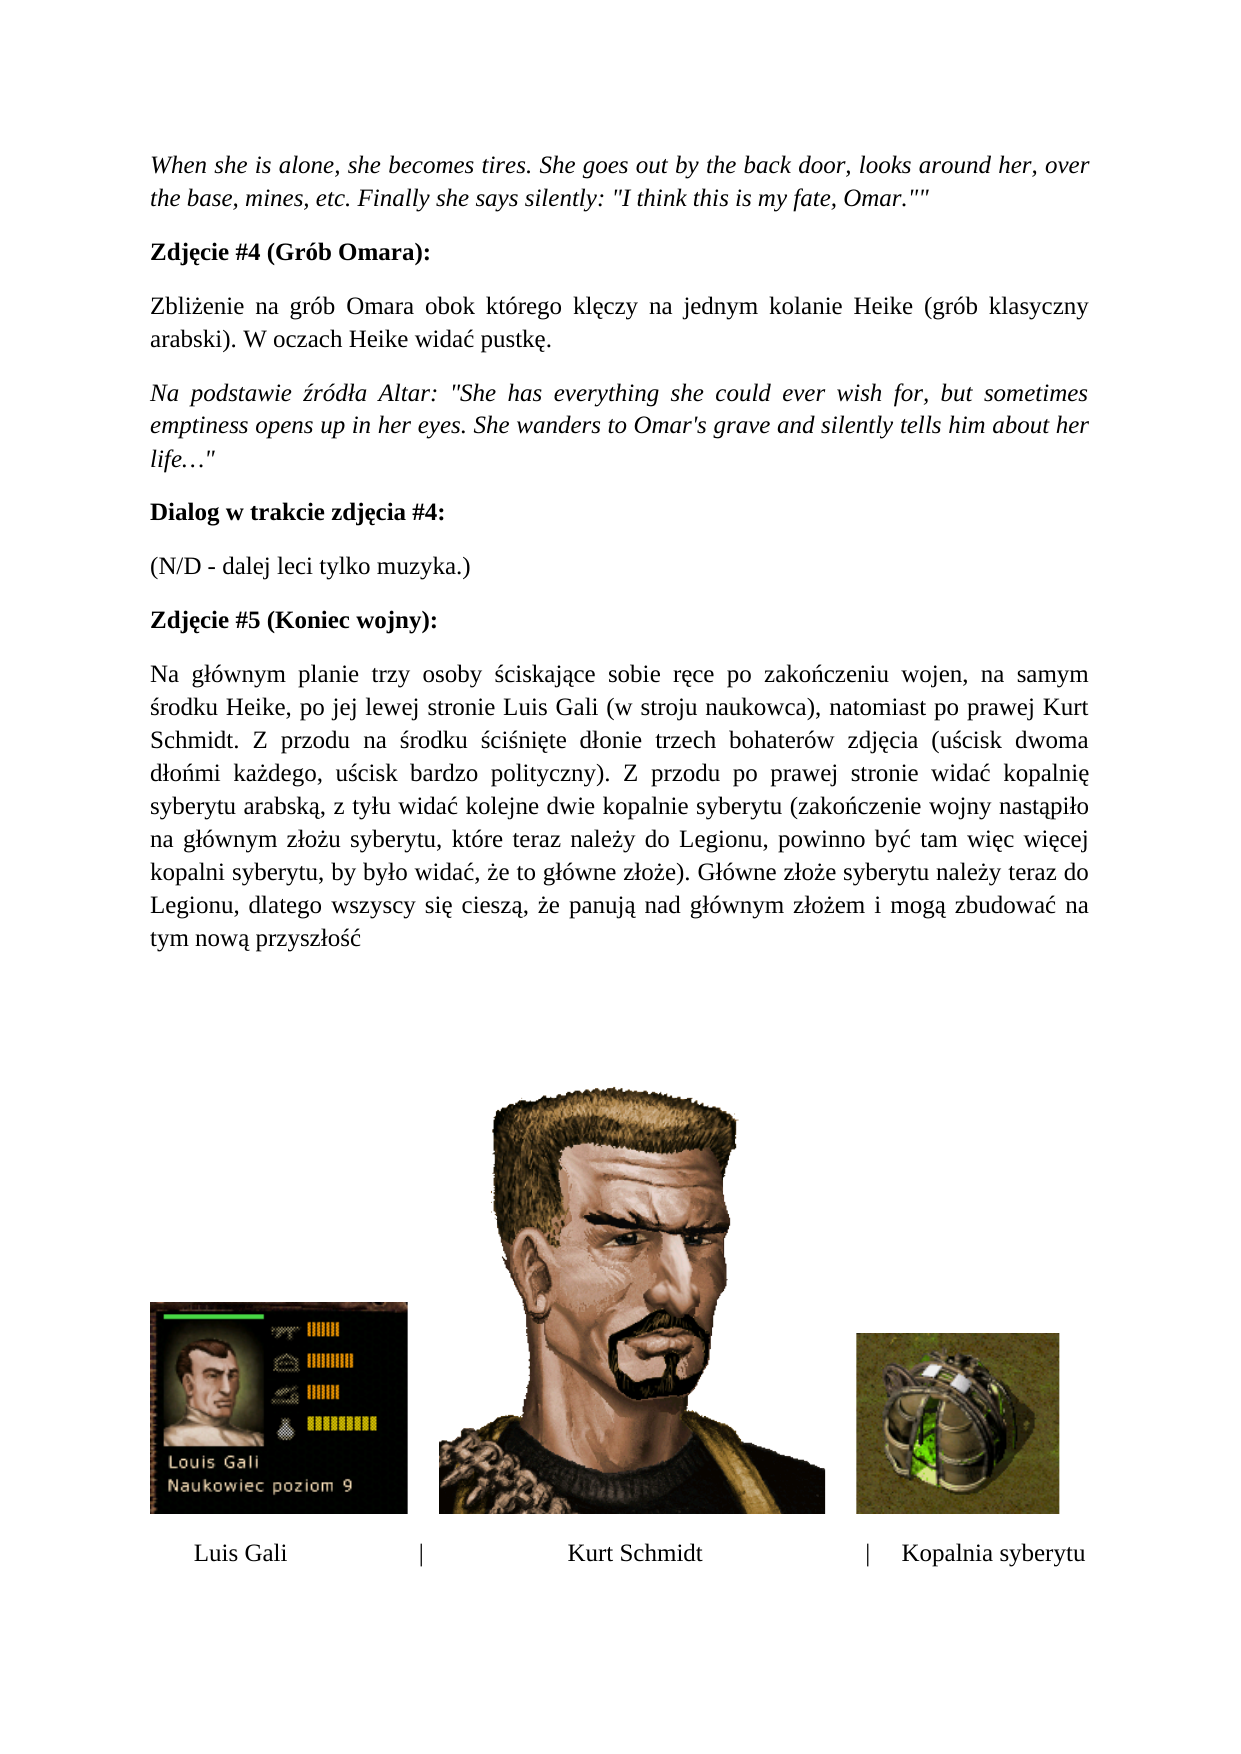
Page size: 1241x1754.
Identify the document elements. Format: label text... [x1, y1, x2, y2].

text Na głównym planie trzy osoby ściskające sobie ręce po zakończeniu wojen, na samym środku Heike, po jej lewej stronie Luis Gali (w stroju naukowca), natomiast po prawej Kurt Schmidt. Z przodu na środku ściśnięte dłonie trzech bohaterów zdjęcia (uścisk dwoma dłońmi każdego, uścisk bardzo polityczny). Z przodu po prawej stronie widać kopalnię syberytu arabską, z tyłu widać kolejne dwie kopalnie syberytu (zakończenie wojny nastąpiło na głównym złożu syberytu, które teraz należy do Legionu, powinno być tam więc więcej kopalni syberytu, by było widać, że to główne złoże). Główne złoże syberytu należy teraz do Legionu, dlatego wszyscy się cieszą, że panują nad głównym złożem i mogą zbudować na tym nową przyszłość [150, 659, 1090, 952]
text Zdjęcie #4 (Grób Omara): [150, 237, 1090, 266]
text Dialog w trakcie zdjęcia #4: [150, 497, 1090, 526]
text Luis Gali | Kurt Schmidt | Kopalnia syberytu [150, 1538, 1090, 1567]
text Zbliżenie na grób Omara obok którego klęczy na jednym kolanie Heike (grób klasyczny arabski). W oczach Heike widać pustkę. [150, 291, 1090, 352]
text When she is alone, she becomes tires. She goes out by the back door, looks around her, over the base, mines, etc. Finally she says silently: "I think this is my fate, Omar."" [150, 150, 1090, 212]
text Zdjęcie #5 (Koniec wojny): [150, 605, 1090, 634]
picture [150, 1302, 408, 1514]
picture [856, 1333, 1060, 1514]
text Na podstawie źródła Altar: "She has everything she could ever wish for, but sometimes emptiness opens up in her eyes. She wanders to Omar's grave and silently tells him about her life…" [150, 378, 1090, 472]
text (N/D - dalej leci tylko muzyka.) [150, 551, 1090, 580]
picture [439, 1031, 826, 1514]
